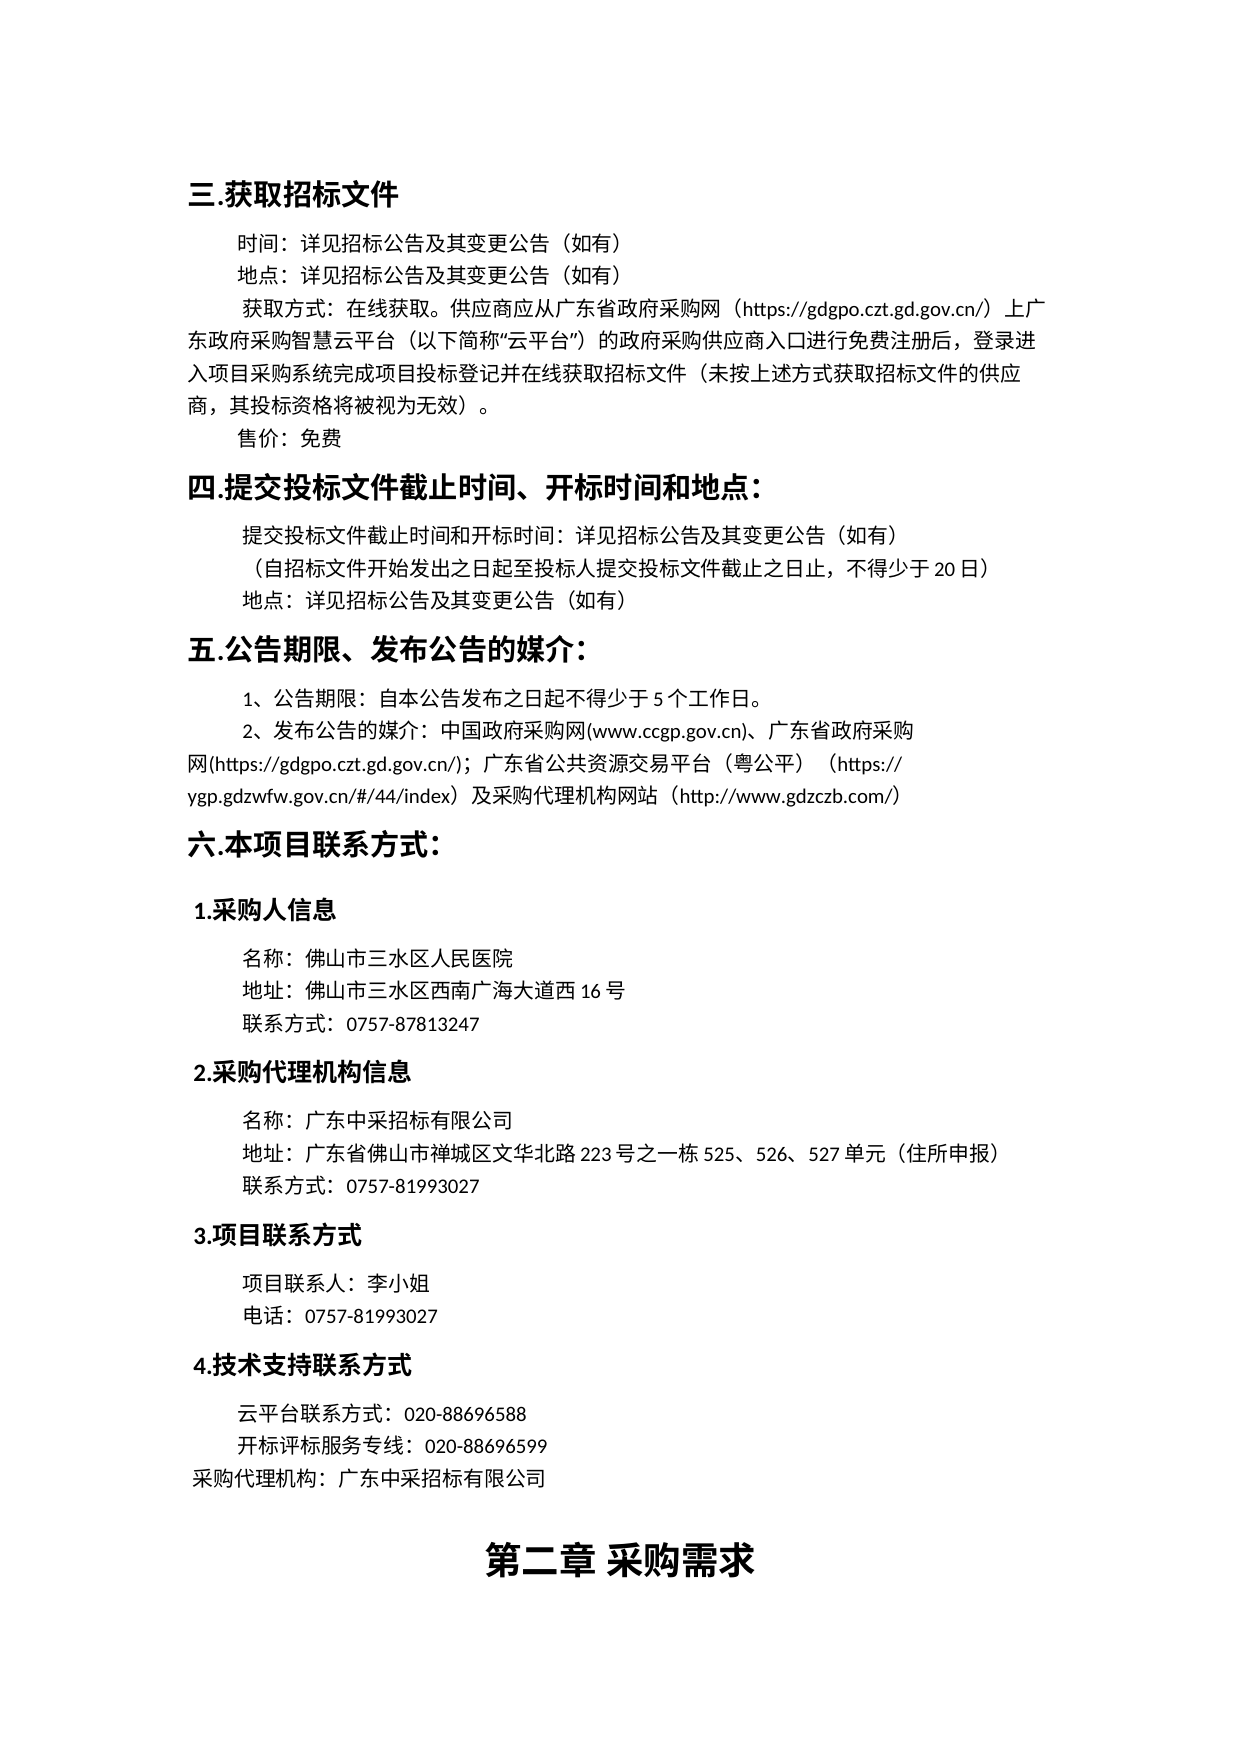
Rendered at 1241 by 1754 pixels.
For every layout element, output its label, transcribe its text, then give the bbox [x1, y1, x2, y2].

text 时间：详见招标公告及其变更公告（如有） [187, 227, 1053, 259]
text 采购代理机构：广东中采招标有限公司 [187, 1462, 1053, 1494]
text 提交投标文件截止时间和开标时间：详见招标公告及其变更公告（如有） [187, 519, 1053, 552]
text 开标评标服务专线：020-88696599 [187, 1429, 1053, 1462]
text 2.采购代理机构信息 [187, 1039, 1053, 1104]
text 电话：0757-81993027 [187, 1299, 1053, 1332]
text 地点：详见招标公告及其变更公告（如有） [187, 259, 1053, 292]
text 第二章 采购需求 [187, 1527, 1053, 1592]
text 云平台联系方式：020-88696588 [187, 1397, 1053, 1429]
text 名称：佛山市三水区人民医院 [187, 942, 1053, 974]
text 项目联系人：李小姐 [187, 1267, 1053, 1299]
text 获取方式：在线获取。供应商应从广东省政府采购网（https://gdgpo.czt.gd.gov.cn/）上广东政府采购智慧云平台（以下简称“云平台”）的政府采购供应商入口进行免费注册后，登录进入项目采购系统完成项目投标登记并在线获取招标文件（未按上述方式获取招标文件的供应商，其投标资格将被视为无效）。 [187, 292, 1053, 422]
text 五.公告期限、发布公告的媒介： [187, 617, 1053, 682]
text 地址：佛山市三水区西南广海大道西16号 [187, 974, 1053, 1007]
text 2、发布公告的媒介：中国政府采购网(www.ccgp.gov.cn)、广东省政府采购网(https://gdgpo.czt.gd.gov.cn/)；广东省公共资源交易平台（粤公平）（https://ygp.gdzwfw.gov.cn/#/44/index）及采购代理机构网站（http://www.gdzczb.com/） [187, 714, 1053, 812]
text 1.采购人信息 [187, 877, 1053, 942]
text 六.本项目联系方式： [187, 812, 1053, 877]
text 四.提交投标文件截止时间、开标时间和地点： [187, 454, 1053, 519]
text 地点：详见招标公告及其变更公告（如有） [187, 584, 1053, 617]
text （自招标文件开始发出之日起至投标人提交投标文件截止之日止，不得少于20日） [187, 552, 1053, 584]
text 3.项目联系方式 [187, 1202, 1053, 1267]
text 1、公告期限：自本公告发布之日起不得少于5个工作日。 [187, 682, 1053, 714]
text 名称：广东中采招标有限公司 [187, 1104, 1053, 1137]
text 4.技术支持联系方式 [187, 1332, 1053, 1397]
text 联系方式：0757-87813247 [187, 1007, 1053, 1039]
text 联系方式：0757-81993027 [187, 1169, 1053, 1202]
text 售价：免费 [187, 422, 1053, 454]
text 地址：广东省佛山市禅城区文华北路223号之一栋525、526、527单元（住所申报） [187, 1137, 1053, 1169]
text 三.获取招标文件 [187, 162, 1053, 227]
